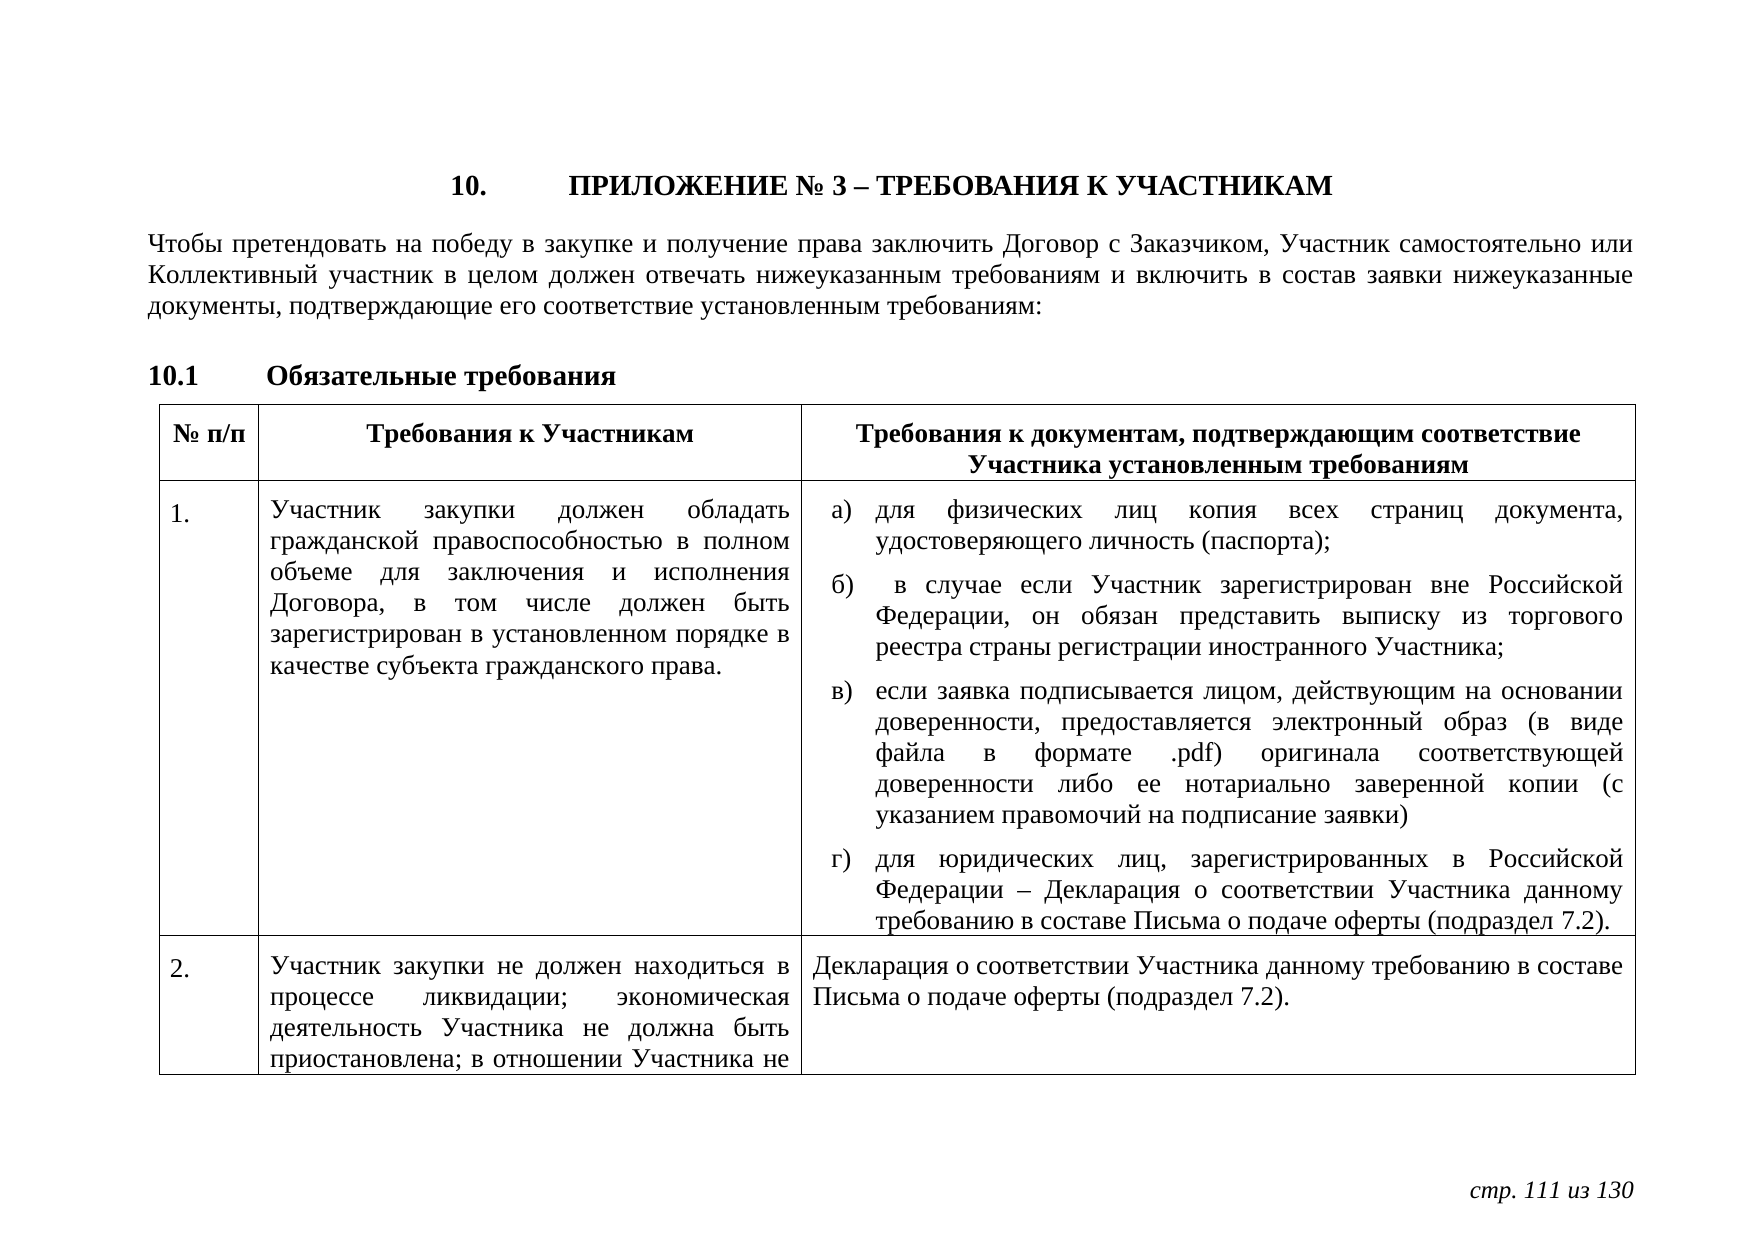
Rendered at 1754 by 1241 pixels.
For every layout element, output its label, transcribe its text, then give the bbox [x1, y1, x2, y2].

table_cell [160, 481, 258, 935]
table_header № п/п [160, 405, 258, 479]
table_header Требования к Участникам [259, 405, 801, 479]
subtitle Обязательные требования [148, 358, 1636, 391]
subtitle ПРИЛОЖЕНИЕ № 3 – ТРЕБОВАНИЯ К УЧАСТНИКАМ [148, 168, 1636, 202]
table_cell [160, 936, 258, 1073]
text Чтобы претендовать на победу в закупке и получение права заключить Договор с Заказчиком, Участник самостоятельно или Коллективный участник в целом должен отвечать нижеуказанным требованиям и включить в состав заявки нижеуказанные документы, подтверждающие его соответствие установленным требованиям: [148, 227, 1636, 320]
table_cell для физических лиц копия всех страниц документа, удостоверяющего личность (паспорта); в случае если Участник зарегистрирован вне Российской Федерации, он обязан представить выписку из торгового реестра страны регистрации иностранного Участника; если заявка подписывается лицом, действующим на основании доверенности, предоставляется электронный образ (в виде файла в формате .pdf) оригинала соответствующей доверенности либо ее нотариально заверенной копии (с указанием правомочий на подписание заявки) для юридических лиц, зарегистрированных в Российской Федерации – Декларация о соответствии Участника данному требованию в составе Письма о подаче оферты (подраздел 7.2). [802, 481, 1635, 935]
table_header Требования к документам, подтверждающим соответствие Участника установленным требованиям [802, 405, 1635, 479]
table_cell Участник закупки должен обладать гражданской правоспособностью в полном объеме для заключения и исполнения Договора, в том числе должен быть зарегистрирован в установленном порядке в качестве субъекта гражданского права. [259, 481, 801, 935]
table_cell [259, 936, 801, 1073]
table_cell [802, 936, 1635, 1073]
